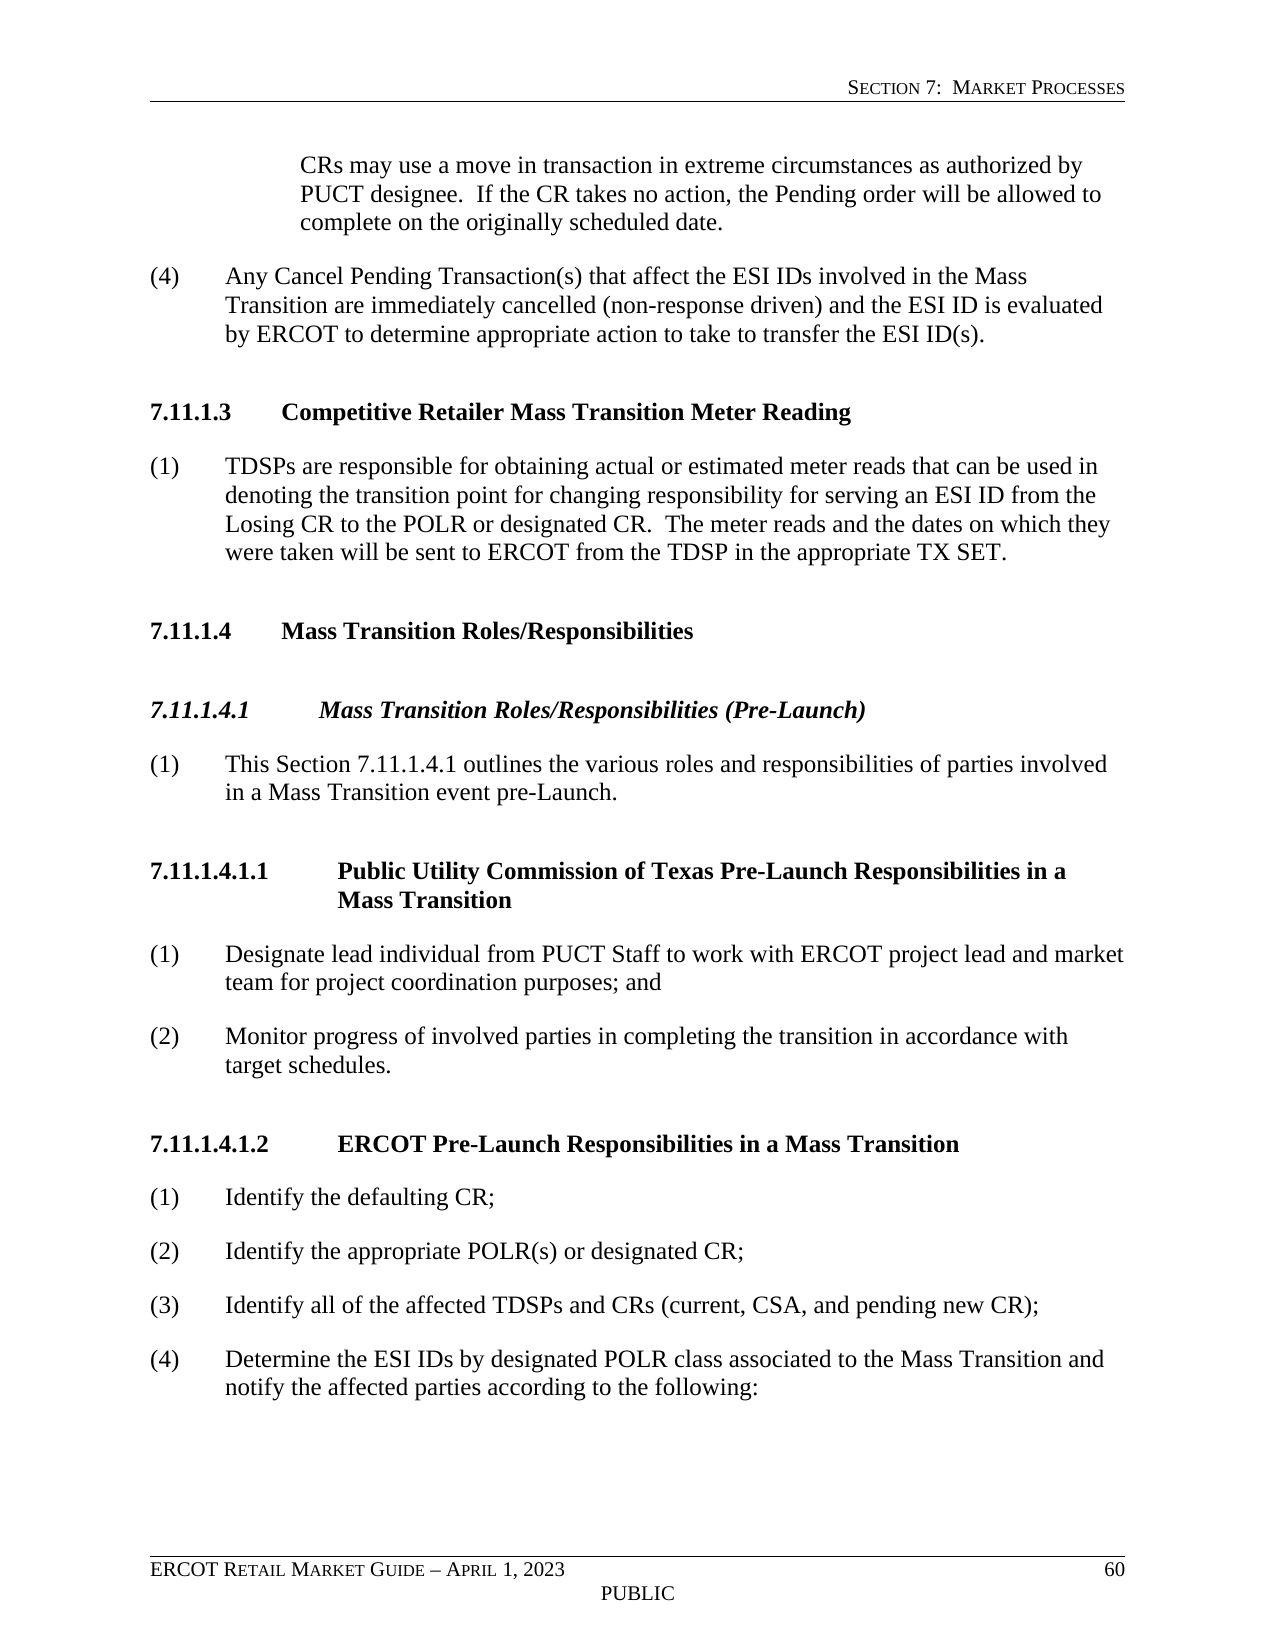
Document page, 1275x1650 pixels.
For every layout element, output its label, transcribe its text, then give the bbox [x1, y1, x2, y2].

text (1) This Section 7.11.1.4.1 outlines the various roles and responsibilities of parties involved in a Mass Transition event pre-Launch. [150, 749, 1125, 806]
text 7.11.1.4.1 Mass Transition Roles/Responsibilities (Pre-Launch) [150, 695, 1125, 724]
list (4) Determine the ESI IDs by designated POLR class associated to the Mass Transition and notify the affected parties according to the following: [150, 1344, 1125, 1401]
text (1) TDSPs are responsible for obtaining actual or estimated meter reads that can be used in denoting the transition point for changing responsibility for serving an ESI ID from the Losing CR to the POLR or designated CR. The meter reads and the dates on which they were taken will be sent to ERCOT from the TDSP in the appropriate TX SET. [150, 451, 1125, 566]
text 7.11.1.4.1.1 Public Utility Commission of Texas Pre-Launch Responsibilities in a Mass Transition [150, 856, 1125, 914]
text (4) Any Cancel Pending Transaction(s) that affect the ESI IDs involved in the Mass Transition are immediately cancelled (non-response driven) and the ESI ID is evaluated by ERCOT to determine appropriate action to take to transfer the ESI ID(s). [150, 261, 1125, 347]
text (2) Monitor progress of involved parties in completing the transition in accordance with target schedules. [150, 1021, 1125, 1079]
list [225, 150, 1125, 236]
text 7.11.1.4.1.2 ERCOT Pre-Launch Responsibilities in a Mass Transition [150, 1129, 1125, 1157]
text (1) Designate lead individual from PUCT Staff to work with ERCOT project lead and market team for project coordination purposes; and [150, 939, 1125, 996]
list (2) Identify the appropriate POLR(s) or designated CR; [150, 1236, 1125, 1265]
list (1) Identify the defaulting CR; [150, 1182, 1125, 1211]
text 7.11.1.3 Competitive Retailer Mass Transition Meter Reading [150, 397, 1125, 426]
list (3) Identify all of the affected TDSPs and CRs (current, CSA, and pending new CR); [150, 1290, 1125, 1319]
text 7.11.1.4 Mass Transition Roles/Responsibilities [150, 616, 1125, 645]
